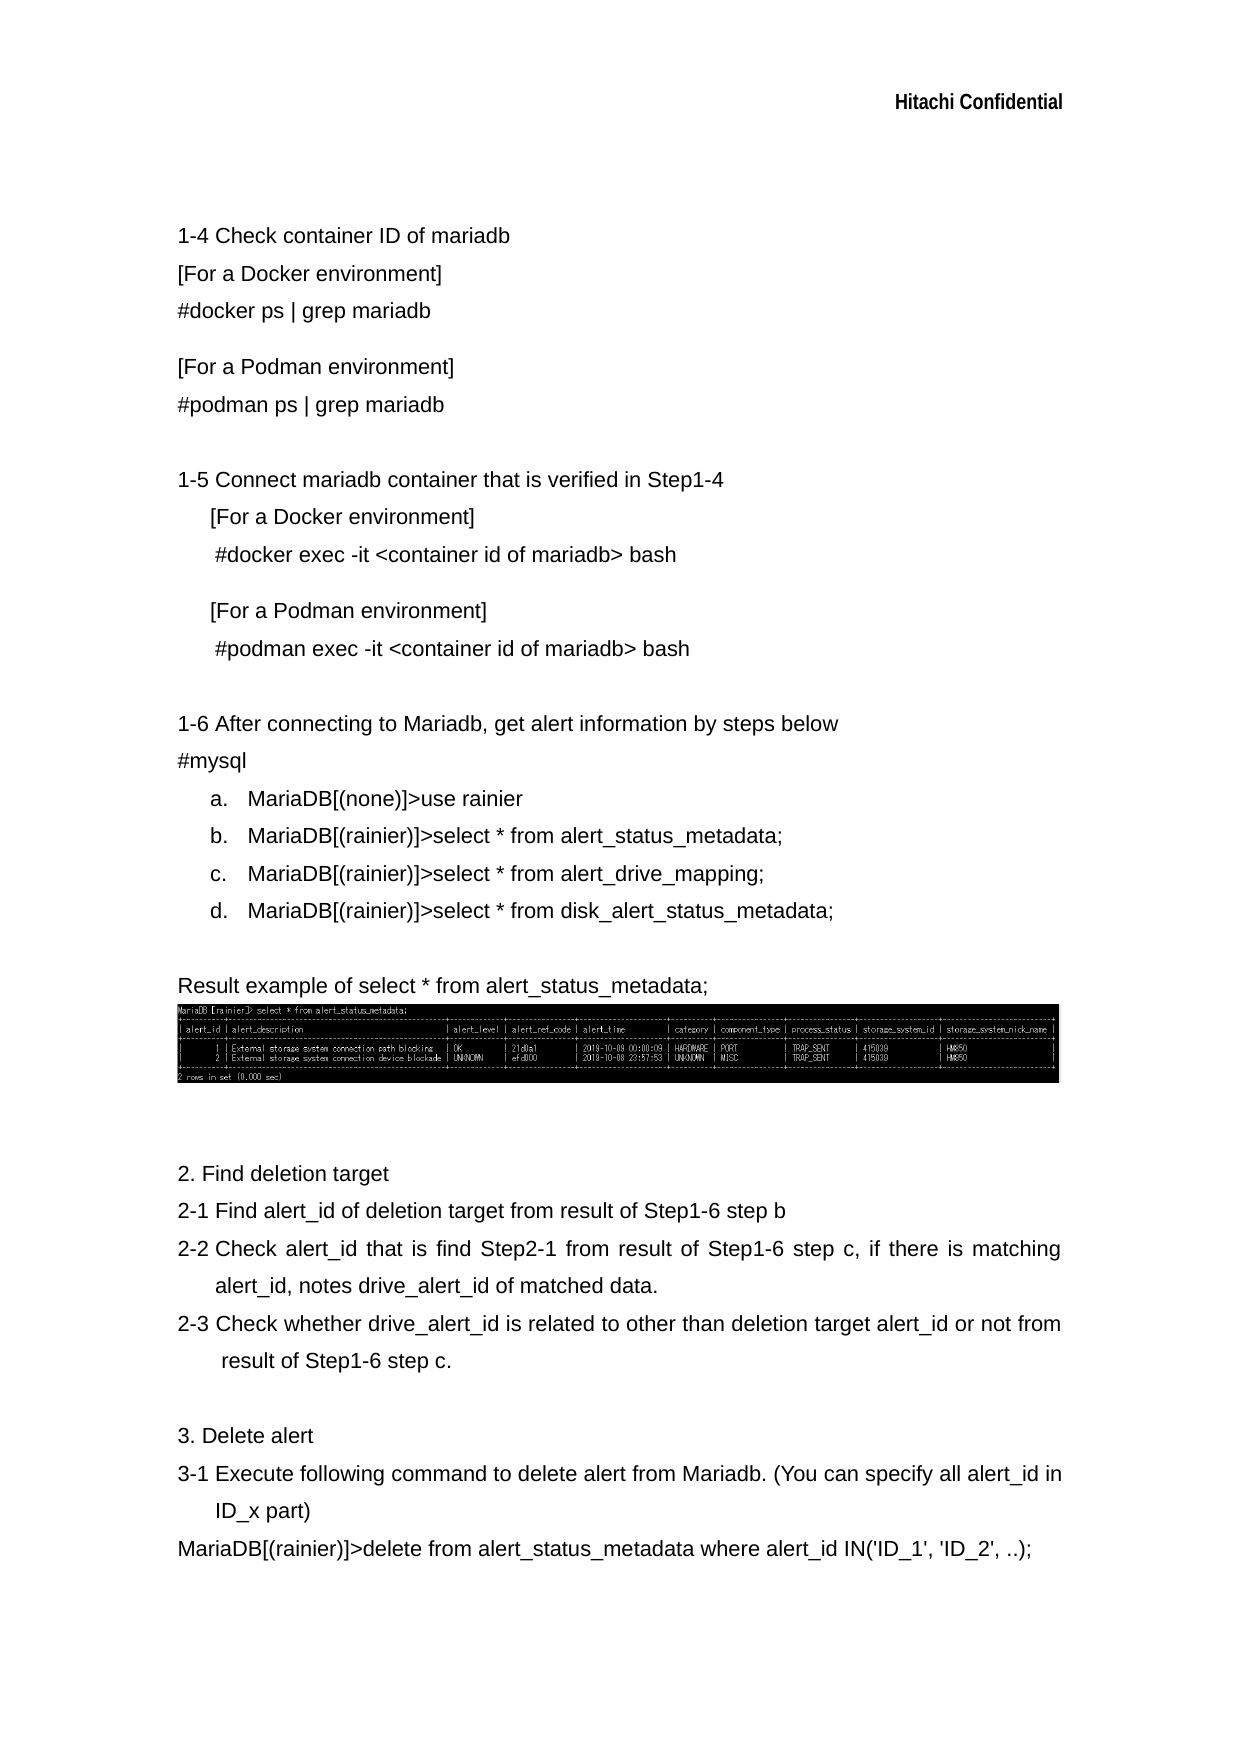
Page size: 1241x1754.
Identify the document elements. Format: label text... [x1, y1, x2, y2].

list #docker exec -it <container id of mariadb> bash [215, 536, 1063, 573]
list Check alert_id that is find Step2-1 from result of Step1-6 step c, if there is matching alert_id, notes drive_alert_id of matched data. [177, 1229, 1063, 1304]
picture [177, 1004, 1062, 1083]
text Result example of select * from alert_status_metadata; [177, 967, 1063, 1004]
list MariaDB[(rainier)]>select * from alert_drive_mapping; [210, 854, 1063, 892]
text #docker ps | grep mariadb [177, 292, 1063, 329]
list After connecting to Mariadb, get alert information by steps below [177, 704, 1063, 742]
list MariaDB[(rainier)]>select * from alert_status_metadata; [210, 817, 1063, 854]
text 3. Delete alert [177, 1417, 1063, 1454]
text #podman ps | grep mariadb [177, 386, 1063, 423]
text [For a Podman environment] [210, 592, 1063, 629]
list MariaDB[(none)]>use rainier [210, 779, 1063, 817]
list Execute following command to delete alert from Mariadb. (You can specify all alert_id in ID_x part) [177, 1454, 1063, 1529]
text MariaDB[(rainier)]>delete from alert_status_metadata where alert_id IN('ID_1', 'ID_2', ..); [177, 1529, 1063, 1567]
text 2. Find deletion target [177, 1154, 1063, 1192]
text [For a Docker environment] [177, 254, 1063, 292]
list Connect mariadb container that is verified in Step1-4 [177, 461, 1063, 498]
text #mysql [177, 742, 1063, 779]
text [For a Docker environment] [210, 498, 1063, 536]
list Check container ID of mariadb [177, 217, 1063, 254]
list #podman exec -it <container id of mariadb> bash [215, 629, 1063, 667]
list Find alert_id of deletion target from result of Step1-6 step b [177, 1192, 1063, 1229]
text 2-3 Check whether drive_alert_id is related to other than deletion target alert_id or not from result of Step1-6 step c. [177, 1304, 1063, 1379]
list MariaDB[(rainier)]>select * from disk_alert_status_metadata; [210, 892, 1063, 929]
text [For a Podman environment] [177, 348, 1063, 386]
